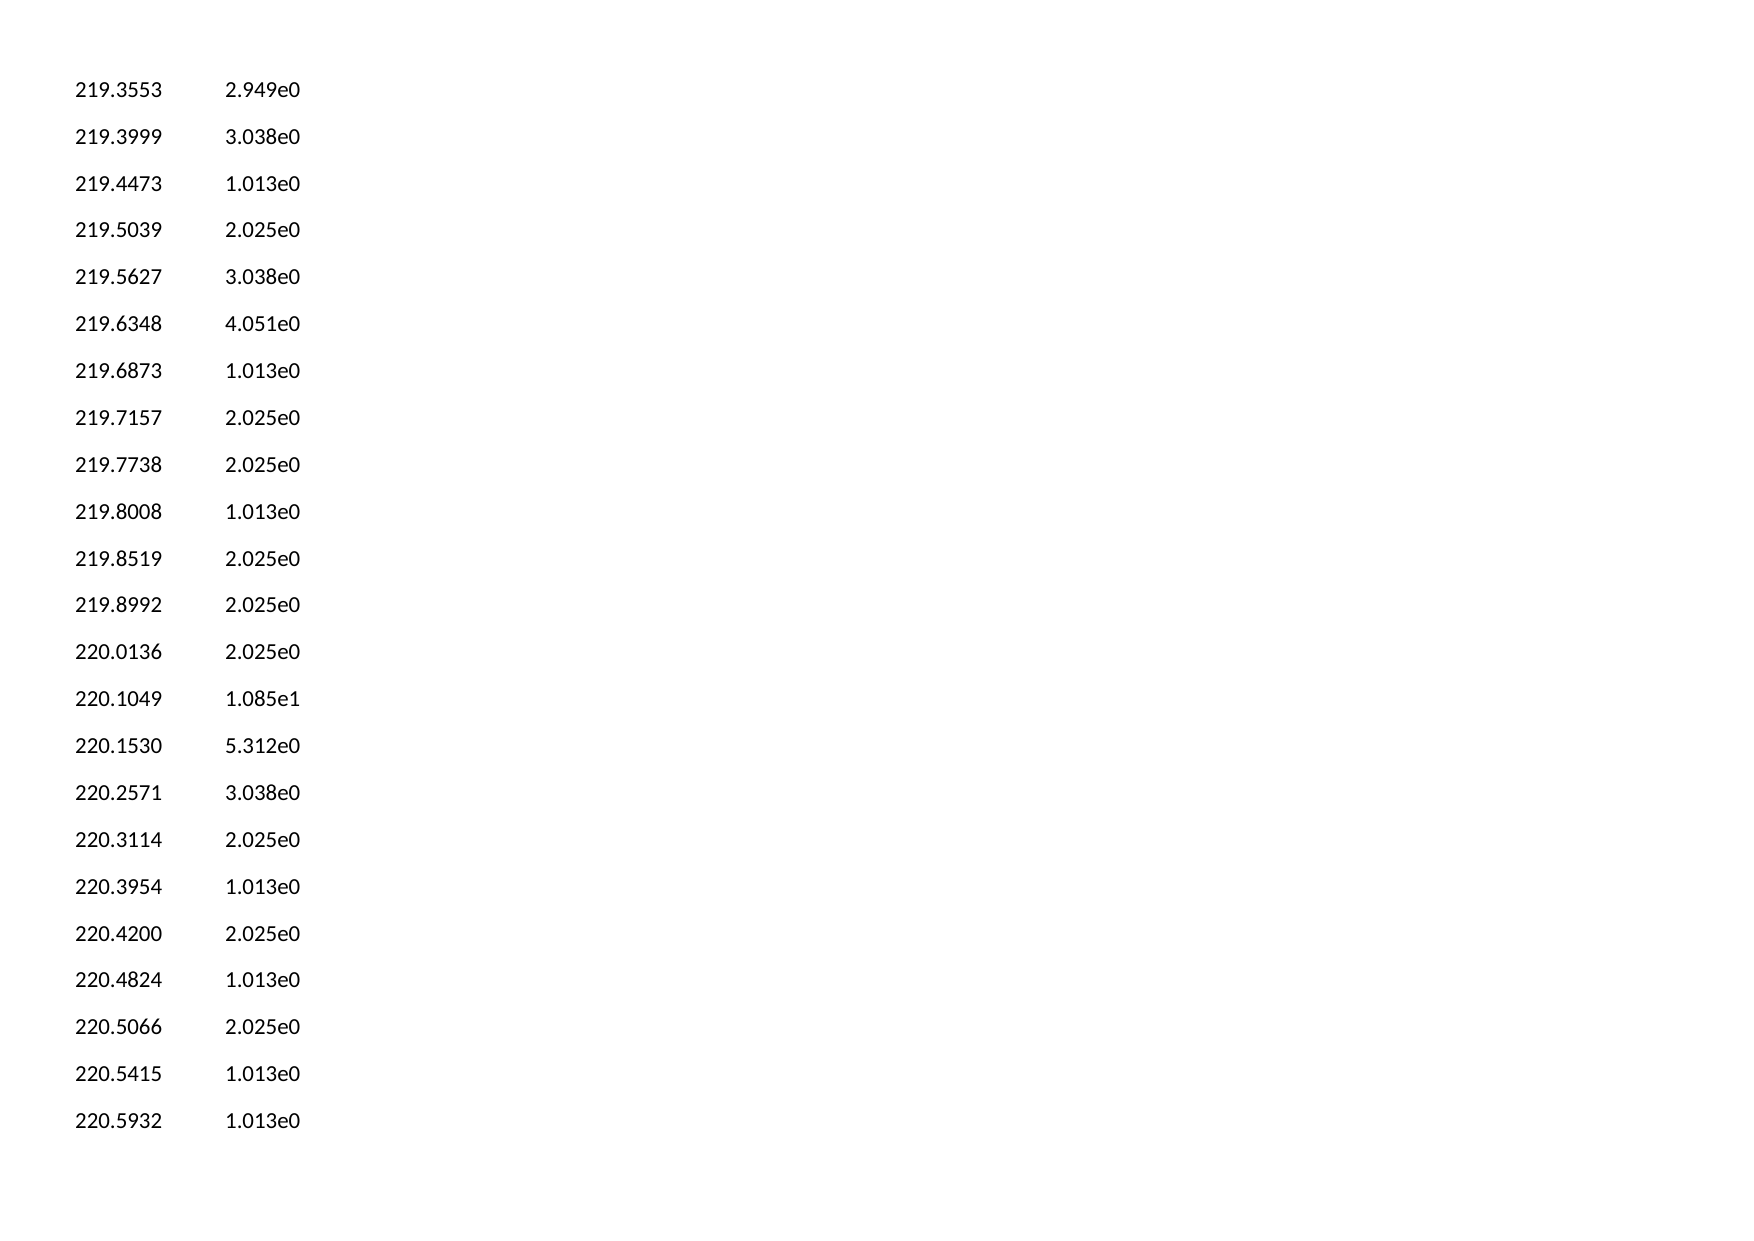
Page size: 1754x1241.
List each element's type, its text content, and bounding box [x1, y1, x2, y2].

text 220.3114 2.025e0 [75, 825, 1679, 853]
text 219.7157 2.025e0 [75, 403, 1679, 431]
text 219.5039 2.025e0 [75, 216, 1679, 244]
text 219.5627 3.038e0 [75, 262, 1679, 291]
text 220.4200 2.025e0 [75, 919, 1679, 947]
text 220.3954 1.013e0 [75, 872, 1679, 900]
text 220.5066 2.025e0 [75, 1012, 1679, 1041]
text 219.4473 1.013e0 [75, 169, 1679, 197]
text 220.1530 5.312e0 [75, 731, 1679, 759]
text 220.2571 3.038e0 [75, 778, 1679, 806]
text 220.4824 1.013e0 [75, 966, 1679, 994]
text 220.5932 1.013e0 [75, 1106, 1679, 1134]
text 220.1049 1.085e1 [75, 684, 1679, 712]
text 219.8008 1.013e0 [75, 497, 1679, 525]
text 219.8992 2.025e0 [75, 591, 1679, 619]
text 219.6348 4.051e0 [75, 309, 1679, 337]
text 219.6873 1.013e0 [75, 356, 1679, 384]
text 219.7738 2.025e0 [75, 450, 1679, 478]
text 219.8519 2.025e0 [75, 544, 1679, 572]
text 220.0136 2.025e0 [75, 637, 1679, 666]
text 219.3999 3.038e0 [75, 122, 1679, 150]
text 220.5415 1.013e0 [75, 1059, 1679, 1087]
text 219.3553 2.949e0 [75, 75, 1679, 103]
